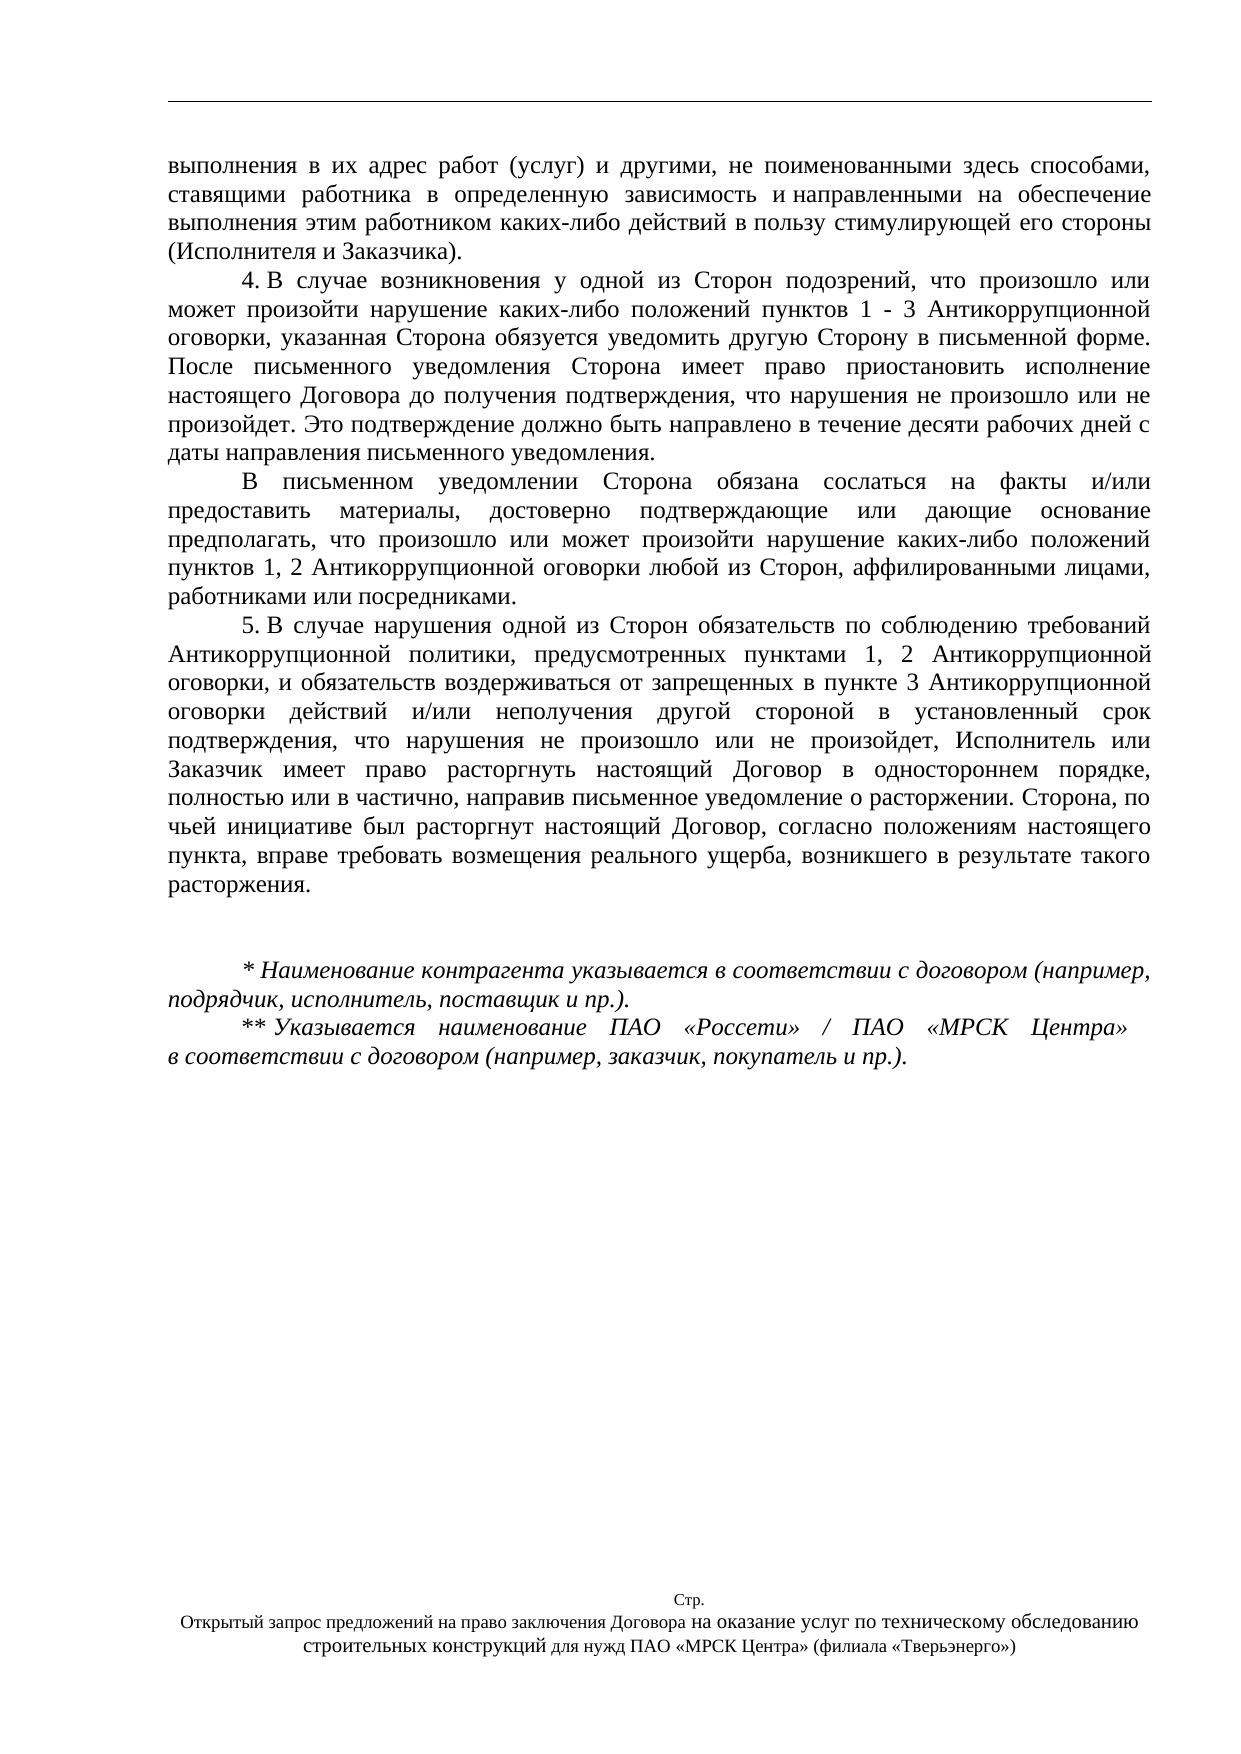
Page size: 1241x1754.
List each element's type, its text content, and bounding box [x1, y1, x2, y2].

text В письменном уведомлении Сторона обязана сослаться на факты и/или предоставить материалы, достоверно подтверждающие или дающие основание предполагать, что произошло или может произойти нарушение каких-либо положений пунктов 1, 2 Антикоррупционной оговорки любой из Сторон, аффилированными лицами, работниками или посредниками. [168, 466, 1152, 610]
text ** Указывается наименование ПАО «Россети» / ПАО «МРСК Центра» в соответствии с договором (например, заказчик, покупатель и пр.). [168, 1012, 1152, 1070]
text * Наименование контрагента указывается в соответствии с договором (например, подрядчик, исполнитель, поставщик и пр.). [168, 955, 1152, 1012]
text 5. В случае нарушения одной из Сторон обязательств по соблюдению требований Антикоррупционной политики, предусмотренных пунктами 1, 2 Антикоррупционной оговорки, и обязательств воздерживаться от запрещенных в пункте 3 Антикоррупционной оговорки действий и/или неполучения другой стороной в установленный срок подтверждения, что нарушения не произошло или не произойдет, Исполнитель или Заказчик имеет право расторгнуть настоящий Договор в одностороннем порядке, полностью или в частично, направив письменное уведомление о расторжении. Сторона, по чьей инициативе был расторгнут настоящий Договор, согласно положениям настоящего пункта, вправе требовать возмещения реального ущерба, возникшего в результате такого расторжения. [168, 610, 1152, 897]
text 4. В случае возникновения у одной из Сторон подозрений, что произошло или может произойти нарушение каких-либо положений пунктов 1 - 3 Антикоррупционной оговорки, указанная Сторона обязуется уведомить другую Сторону в письменной форме. После письменного уведомления Сторона имеет право приостановить исполнение настоящего Договора до получения подтверждения, что нарушения не произошло или не произойдет. Это подтверждение должно быть направлено в течение десяти рабочих дней с даты направления письменного уведомления. [168, 265, 1152, 466]
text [168, 150, 1152, 265]
